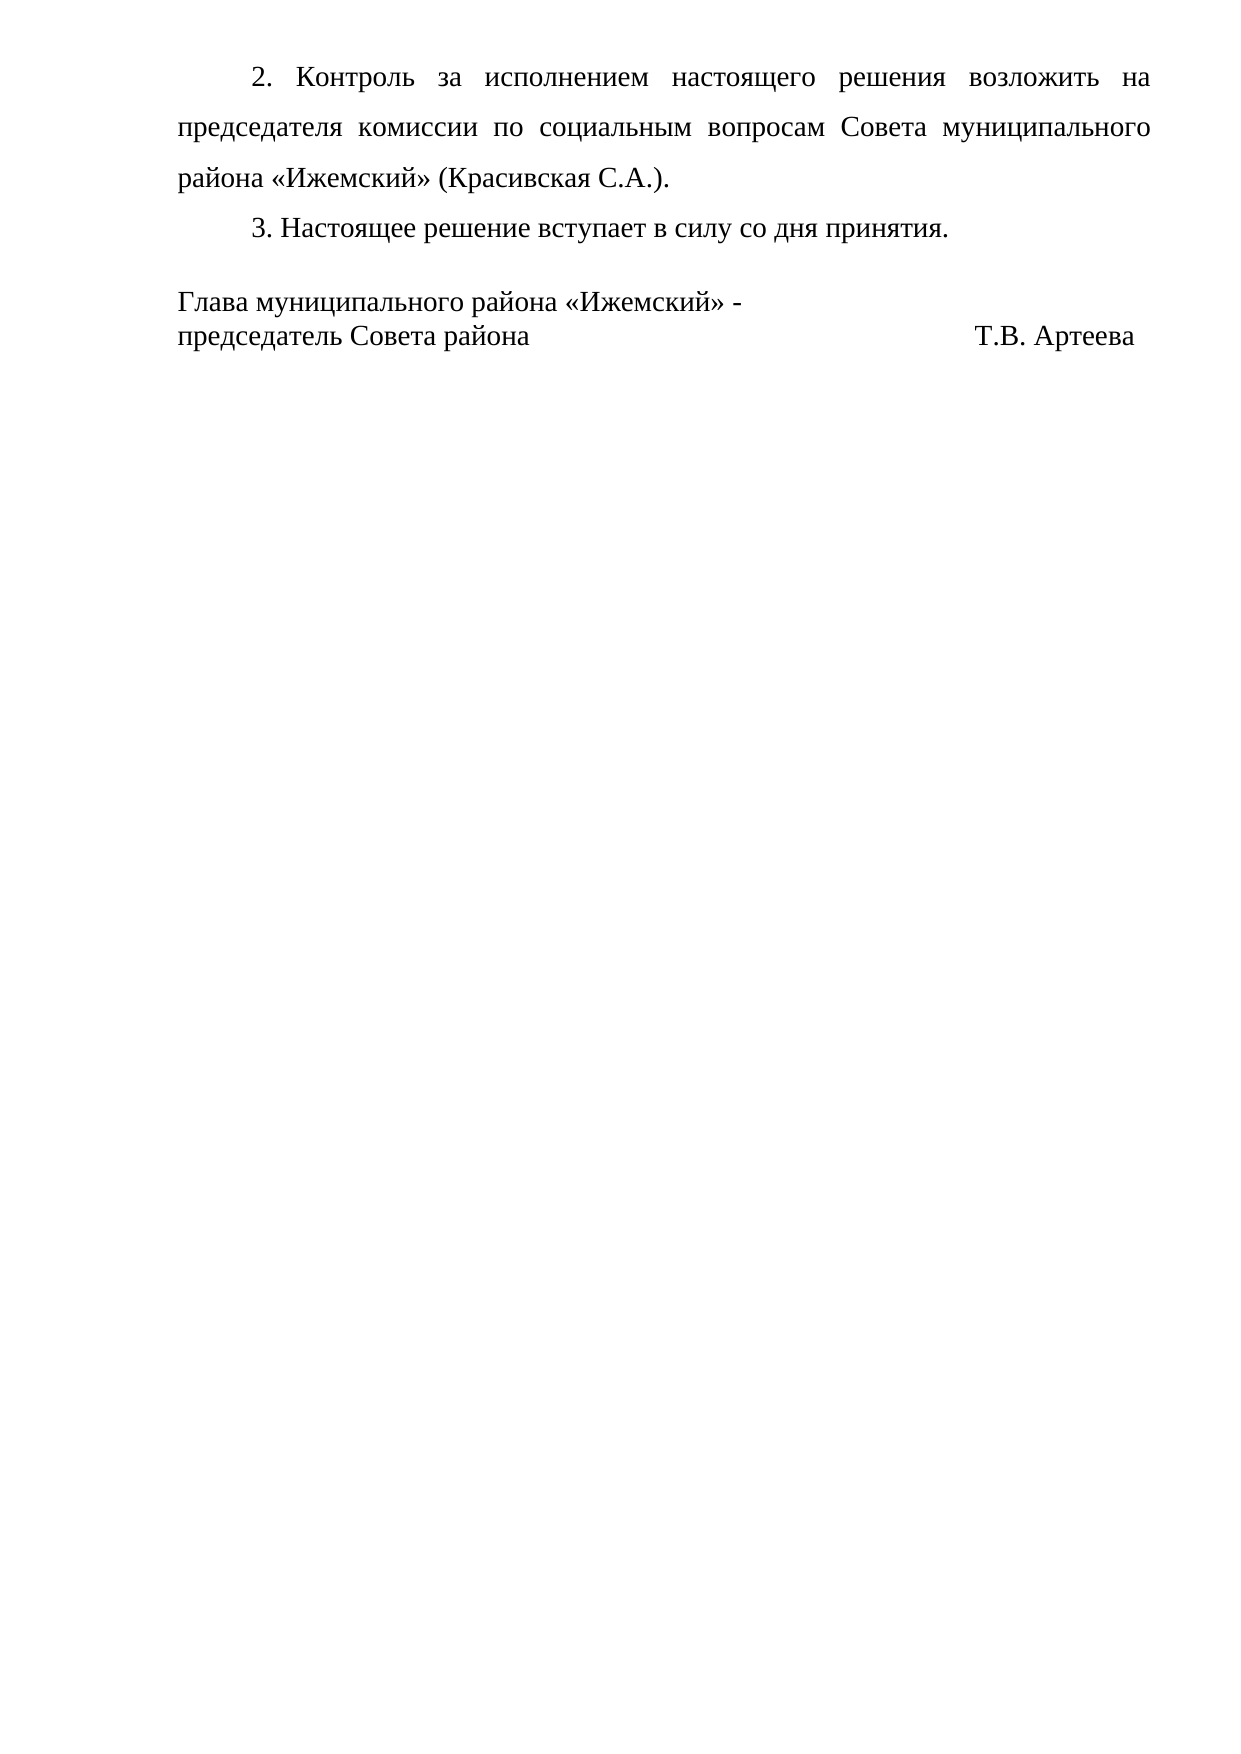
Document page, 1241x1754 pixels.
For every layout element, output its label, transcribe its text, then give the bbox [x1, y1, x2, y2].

text председатель Совета района Т.В. Артеева [177, 318, 1152, 351]
text 3. Настоящее решение вступает в силу со дня принятия. [177, 210, 1152, 243]
text 2. Контроль за исполнением настоящего решения возложить на председателя комиссии по социальным вопросам Совета муниципального района «Ижемский» (Красивская С.А.). [177, 59, 1152, 193]
text Глава муниципального района «Ижемский» - [177, 284, 1152, 318]
